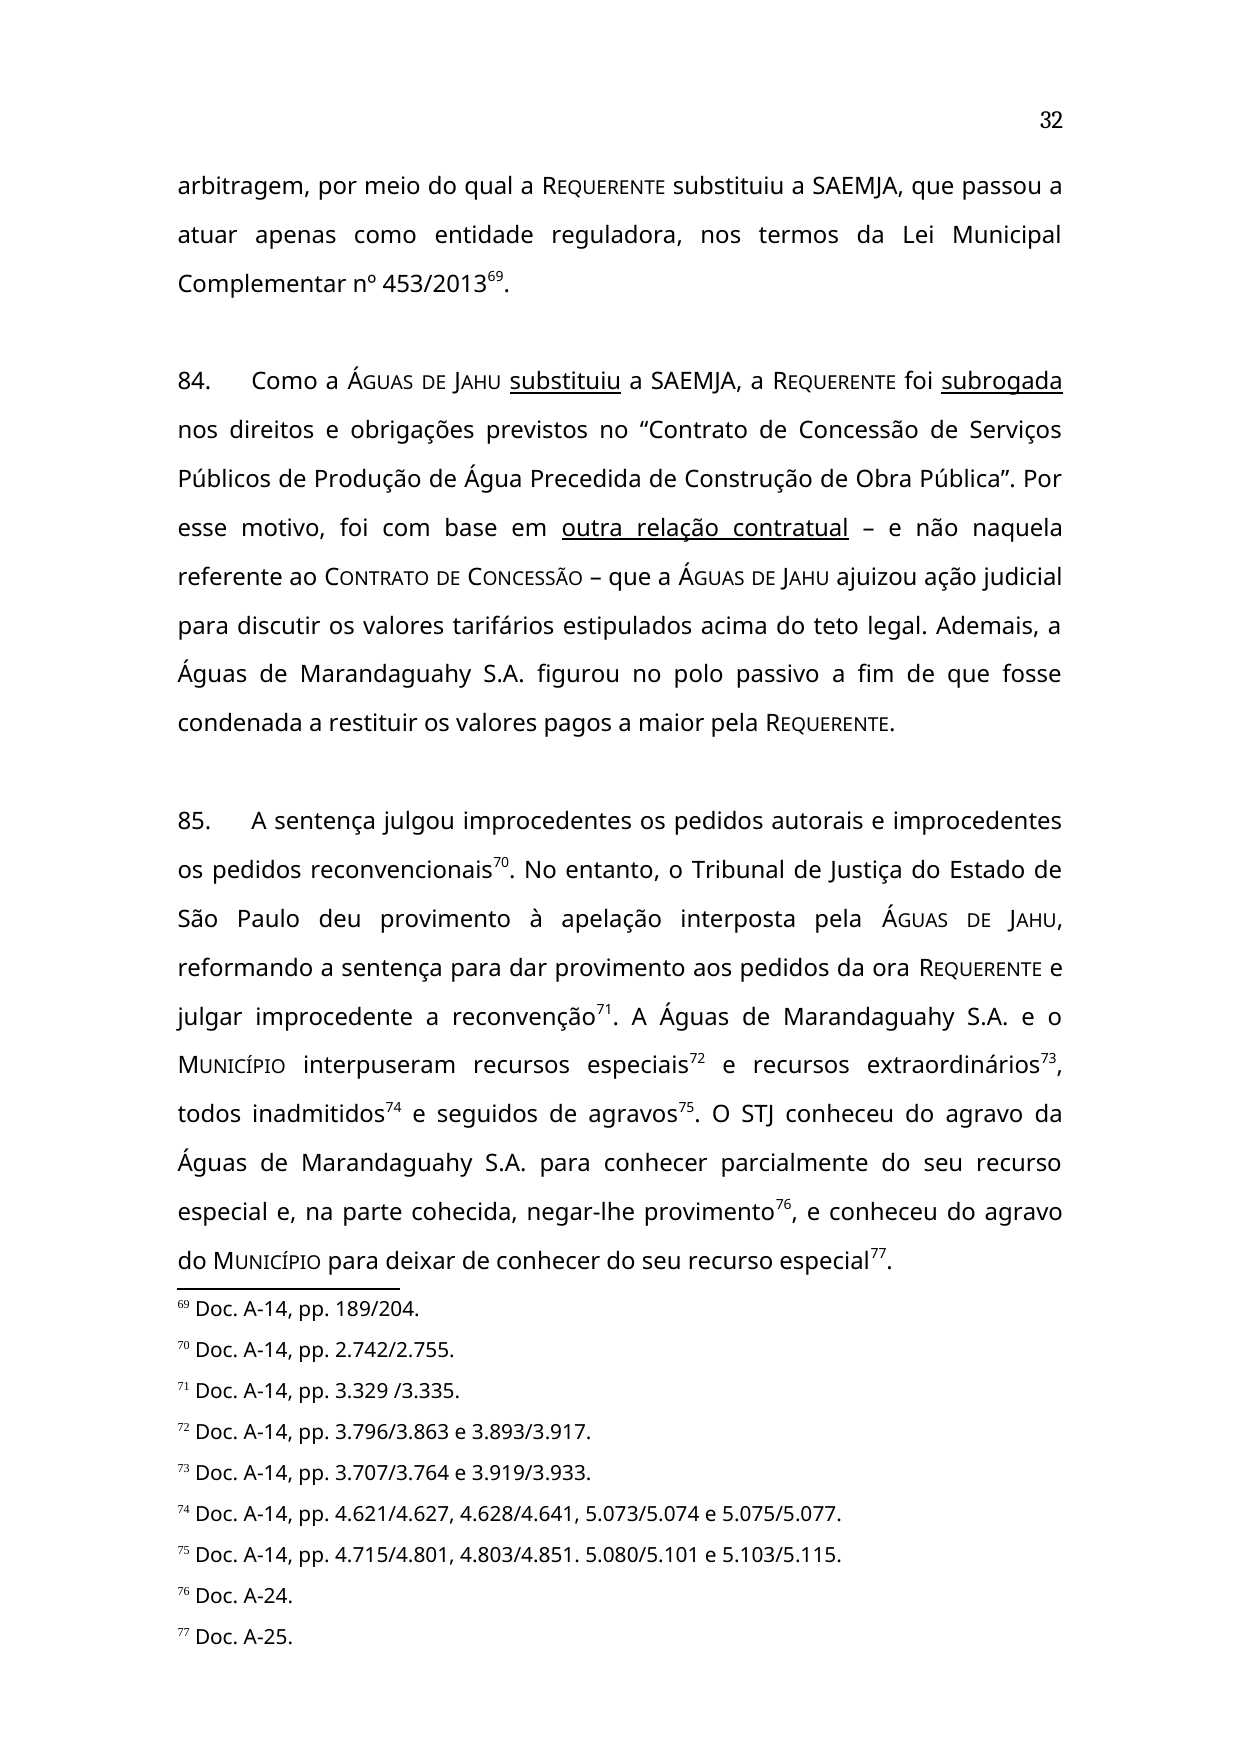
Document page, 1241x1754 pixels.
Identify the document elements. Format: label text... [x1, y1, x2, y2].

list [177, 169, 1063, 299]
list Como a Águas de Jahu substituiu a SAEMJA, a Requerente foi subrogada nos direitos e obrigações previstos no “Contrato de Concessão de Serviços Públicos de Produção de Água Precedida de Construção de Obra Pública”. Por esse motivo, foi com base em outra relação contratual – e não naquela referente ao Contrato de Concessão – que a Águas de Jahu ajuizou ação judicial para discutir os valores tarifários estipulados acima do teto legal. Ademais, a Águas de Marandaguahy S.A. figurou no polo passivo a fim de que fosse condenada a restituir os valores pagos a maior pela Requerente. [177, 364, 1063, 739]
list A sentença julgou improcedentes os pedidos autorais e improcedentes os pedidos reconvencionais. No entanto, o Tribunal de Justiça do Estado de São Paulo deu provimento à apelação interposta pela Águas de Jahu, reformando a sentença para dar provimento aos pedidos da ora Requerente e julgar improcedente a reconvenção. A Águas de Marandaguahy S.A. e o Município interpuseram recursos especiais e recursos extraordinários, todos inadmitidos e seguidos de agravos. O STJ conheceu do agravo da Águas de Marandaguahy S.A. para conhecer parcialmente do seu recurso especial e, na parte cohecida, negar-lhe provimento, e conheceu do agravo do Município para deixar de conhecer do seu recurso especial. [177, 804, 1063, 1276]
